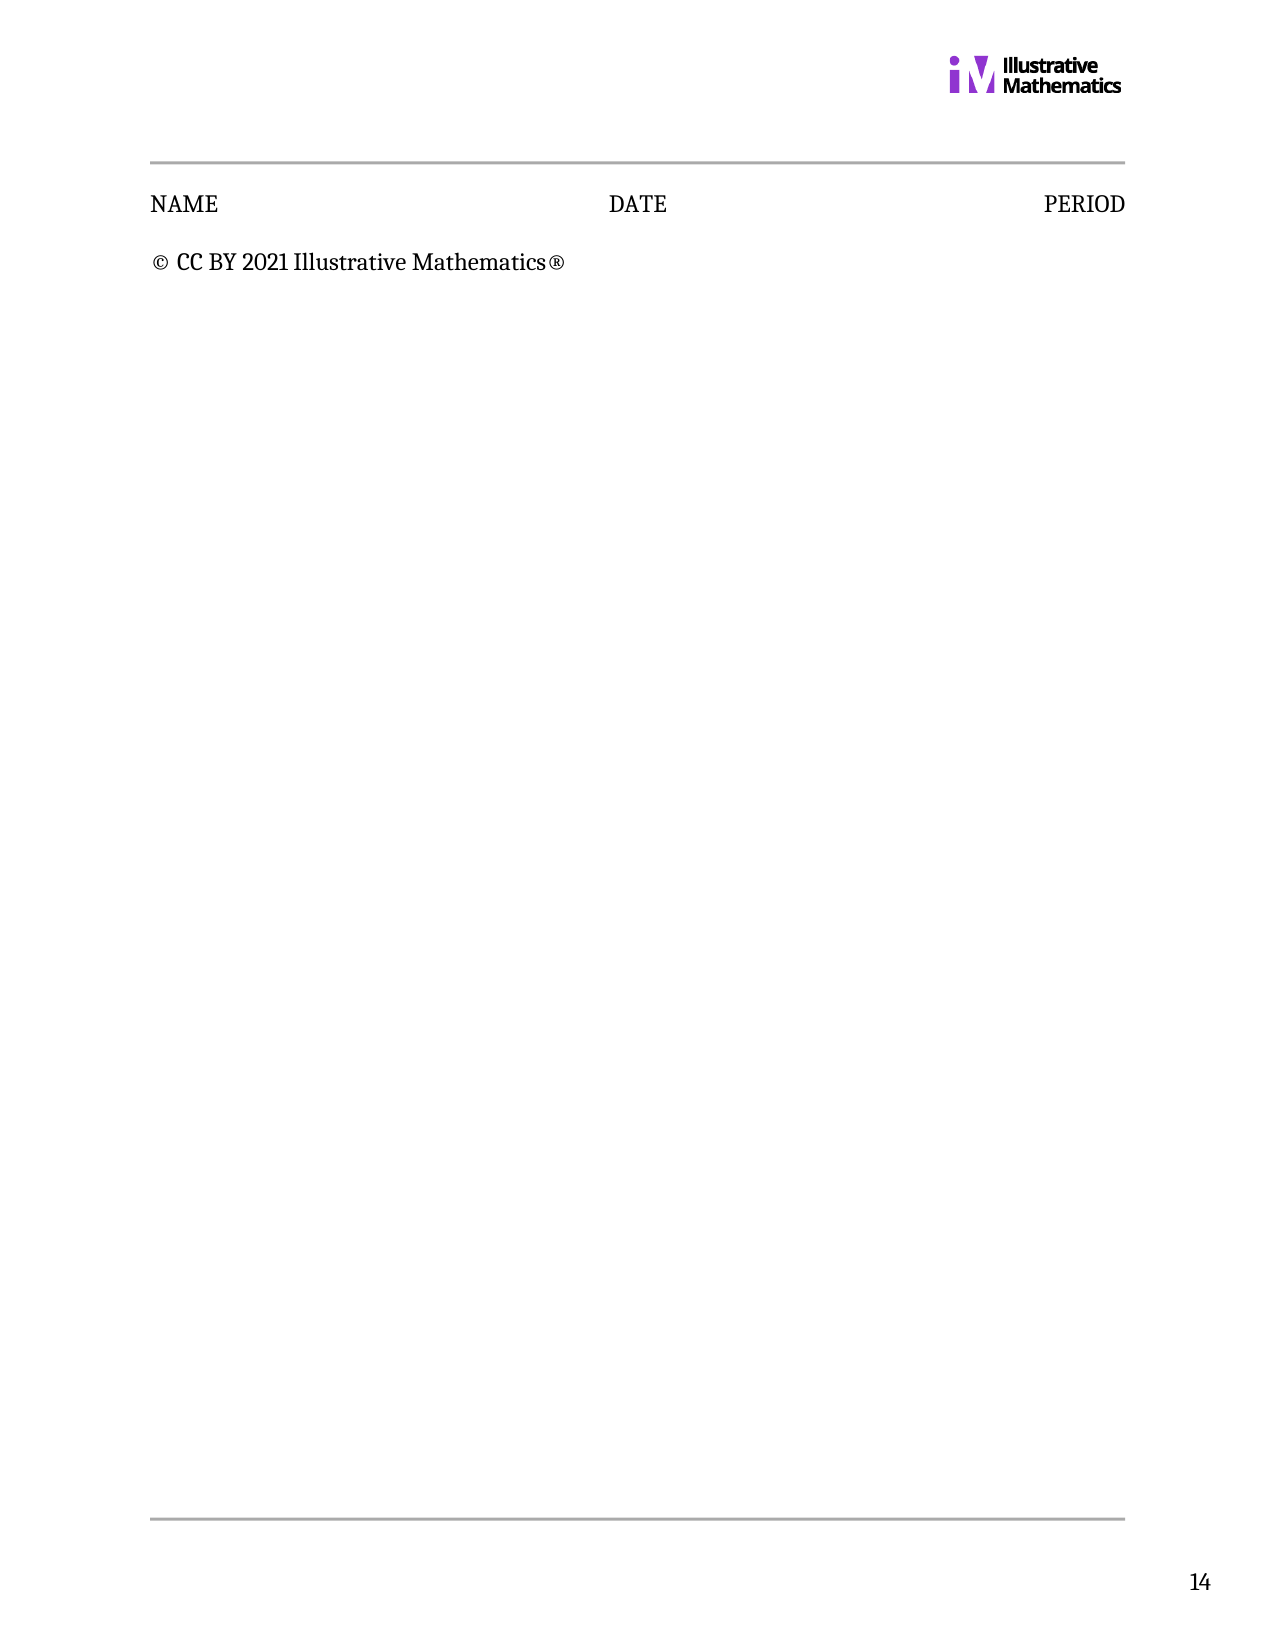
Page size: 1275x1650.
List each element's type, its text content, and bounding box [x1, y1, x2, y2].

picture [949, 55, 1121, 93]
text © CC BY 2021 Illustrative Mathematics® [150, 247, 1125, 276]
